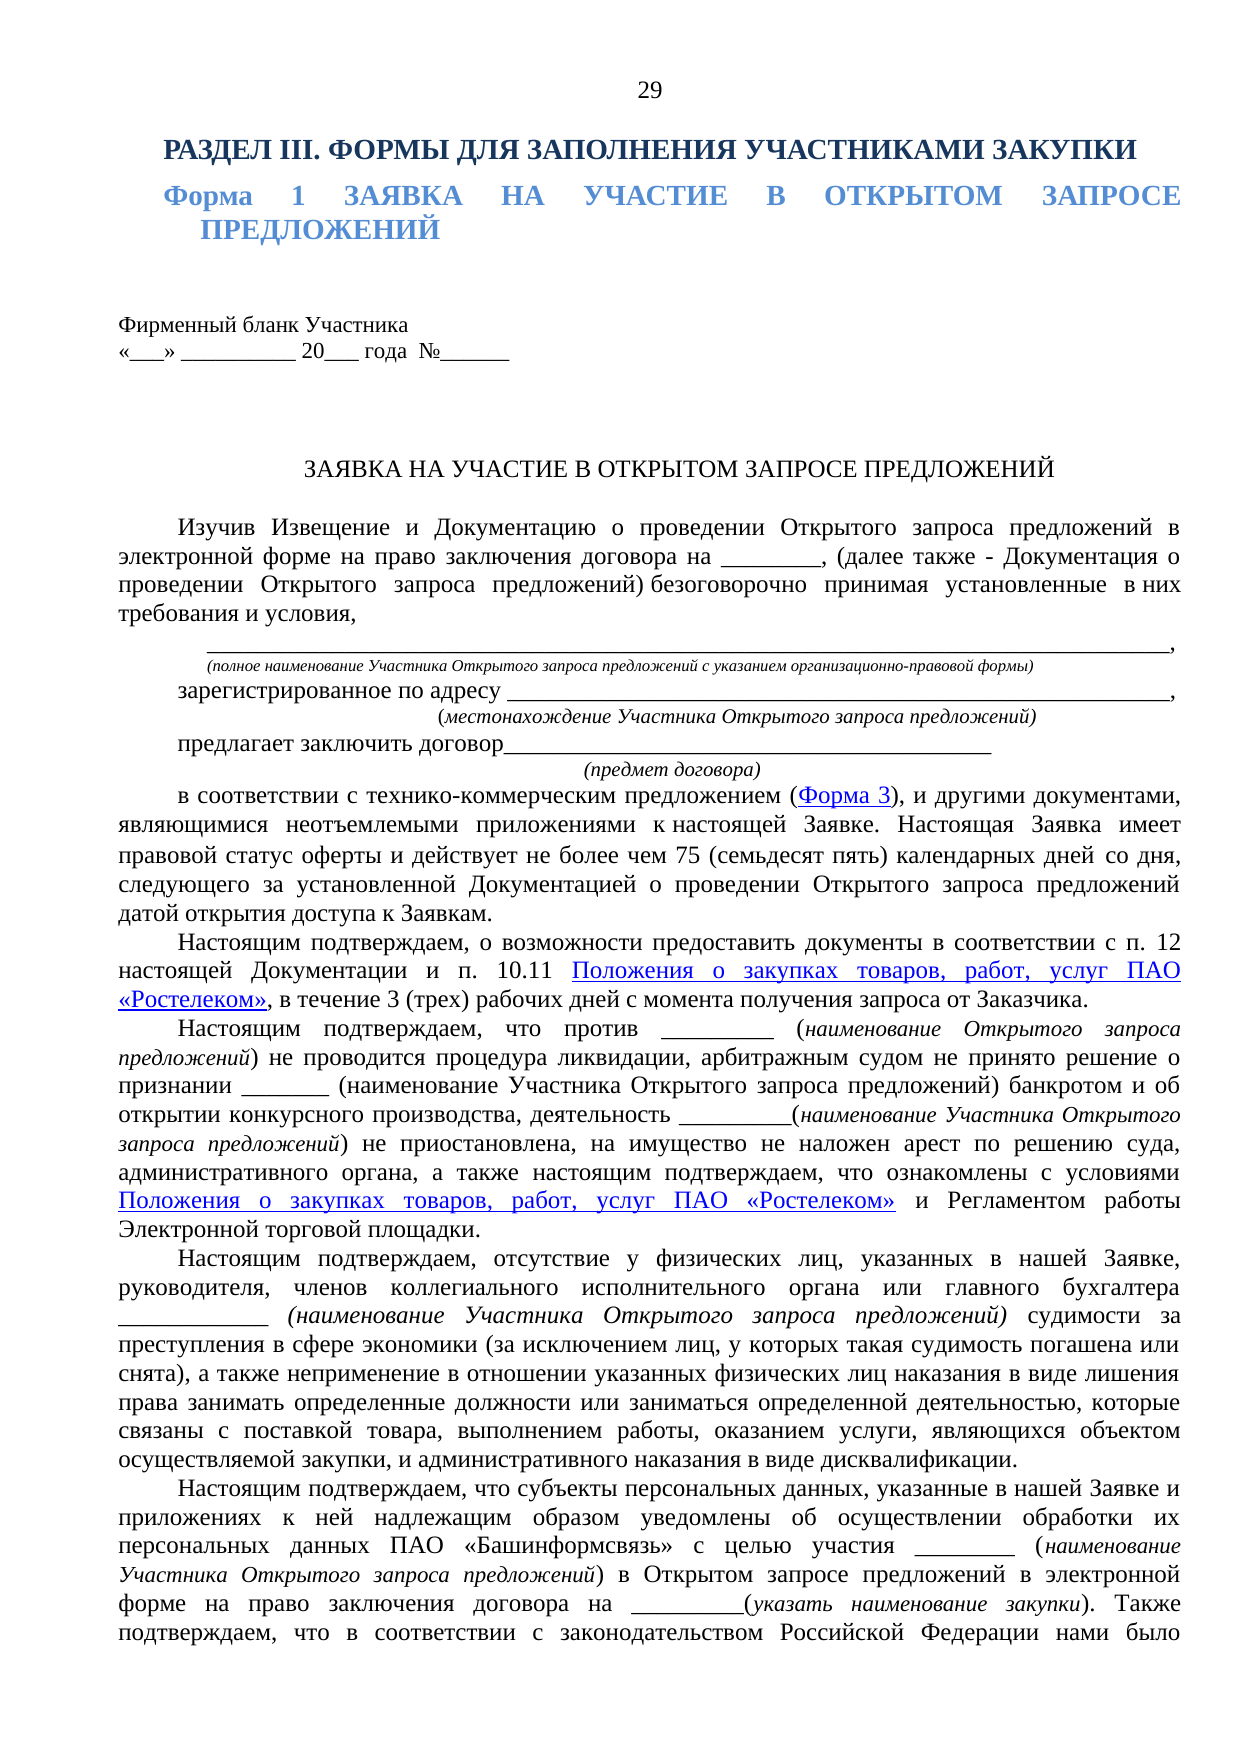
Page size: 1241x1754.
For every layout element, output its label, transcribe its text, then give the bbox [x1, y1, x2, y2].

text Настоящим подтверждаем, отсутствие у физических лиц, указанных в нашей Заявке, руководителя, членов коллегиального исполнительного органа или главного бухгалтера ____________ (наименование Участника Открытого запроса предложений) судимости за преступления в сфере экономики (за исключением лиц, у которых такая судимость погашена или снята), а также неприменение в отношении указанных физических лиц наказания в виде лишения права занимать определенные должности или заниматься определенной деятельностью, которые связаны с поставкой товара, выполнением работы, оказанием услуги, являющихся объектом осуществляемой закупки, и административного наказания в виде дисквалификации. [118, 1243, 1181, 1473]
text _____________________________________________________________________________, (полное наименование Участника Открытого запроса предложений с указанием организационно-правовой формы) [207, 627, 1181, 675]
text Настоящим подтверждаем, о возможности предоставить документы в соответствии с п. 12 настоящей Документации и п. 10.11 Положения о закупках товаров, работ, услуг ПАО «Ростелеком», в течение 3 (трех) рабочих дней с момента получения запроса от Заказчика. [118, 927, 1181, 1013]
text (местонахождение Участника Открытого запроса предложений) [118, 704, 1181, 728]
text Форма 1 ЗАЯВКА НА УЧАСТИЕ В ОТКРЫТОМ ЗАПРОСЕ ПРЕДЛОЖЕНИЙ [163, 178, 1181, 246]
text «___» __________ 20___ года №______ [118, 337, 1181, 363]
text ЗАЯВКА НА УЧАСТИЕ В ОТКРЫТОМ ЗАПРОСЕ ПРЕДЛОЖЕНИЙ [118, 454, 1181, 483]
text зарегистрированное по адресу _____________________________________________________, [118, 675, 1181, 704]
text предлагает заключить договор_______________________________________ [118, 728, 1181, 757]
text Настоящим подтверждаем, что против _________ (наименование Открытого запроса предложений) не проводится процедура ликвидации, арбитражным судом не принято решение о признании _______ (наименование Участника Открытого запроса предложений) банкротом и об открытии конкурсного производства, деятельность _________(наименование Участника Открытого запроса предложений) не приостановлена, на имущество не наложен арест по решению суда, административного органа, а также настоящим подтверждаем, что ознакомлены с условиями Положения о закупках товаров, работ, услуг ПАО «Ростелеком» и Регламентом работы Электронной торговой площадки. [118, 1013, 1181, 1243]
text в соответствии с технико-коммерческим предложением (Форма 3), и другими документами, являющимися неотъемлемыми приложениями к настоящей Заявке. Настоящая Заявка имеет правовой статус оферты и действует не более чем 75 (семьдесят пять) календарных дней со дня, следующего за установленной Документацией о проведении Открытого запроса предложений датой открытия доступа к Заявкам. [118, 781, 1181, 927]
text (предмет договора) [118, 757, 1181, 781]
text РАЗДЕЛ III. ФОРМЫ ДЛЯ ЗАПОЛНЕНИЯ УЧАСТНИКАМИ ЗАКУПКИ [163, 132, 1181, 166]
text Фирменный бланк Участника [118, 311, 1181, 337]
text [118, 1473, 1181, 1646]
text Изучив Извещение и Документацию о проведении Открытого запроса предложений в электронной форме на право заключения договора на ________, (далее также - Документация о проведении Открытого запроса предложений) безоговорочно принимая установленные в них требования и условия, [118, 512, 1181, 627]
